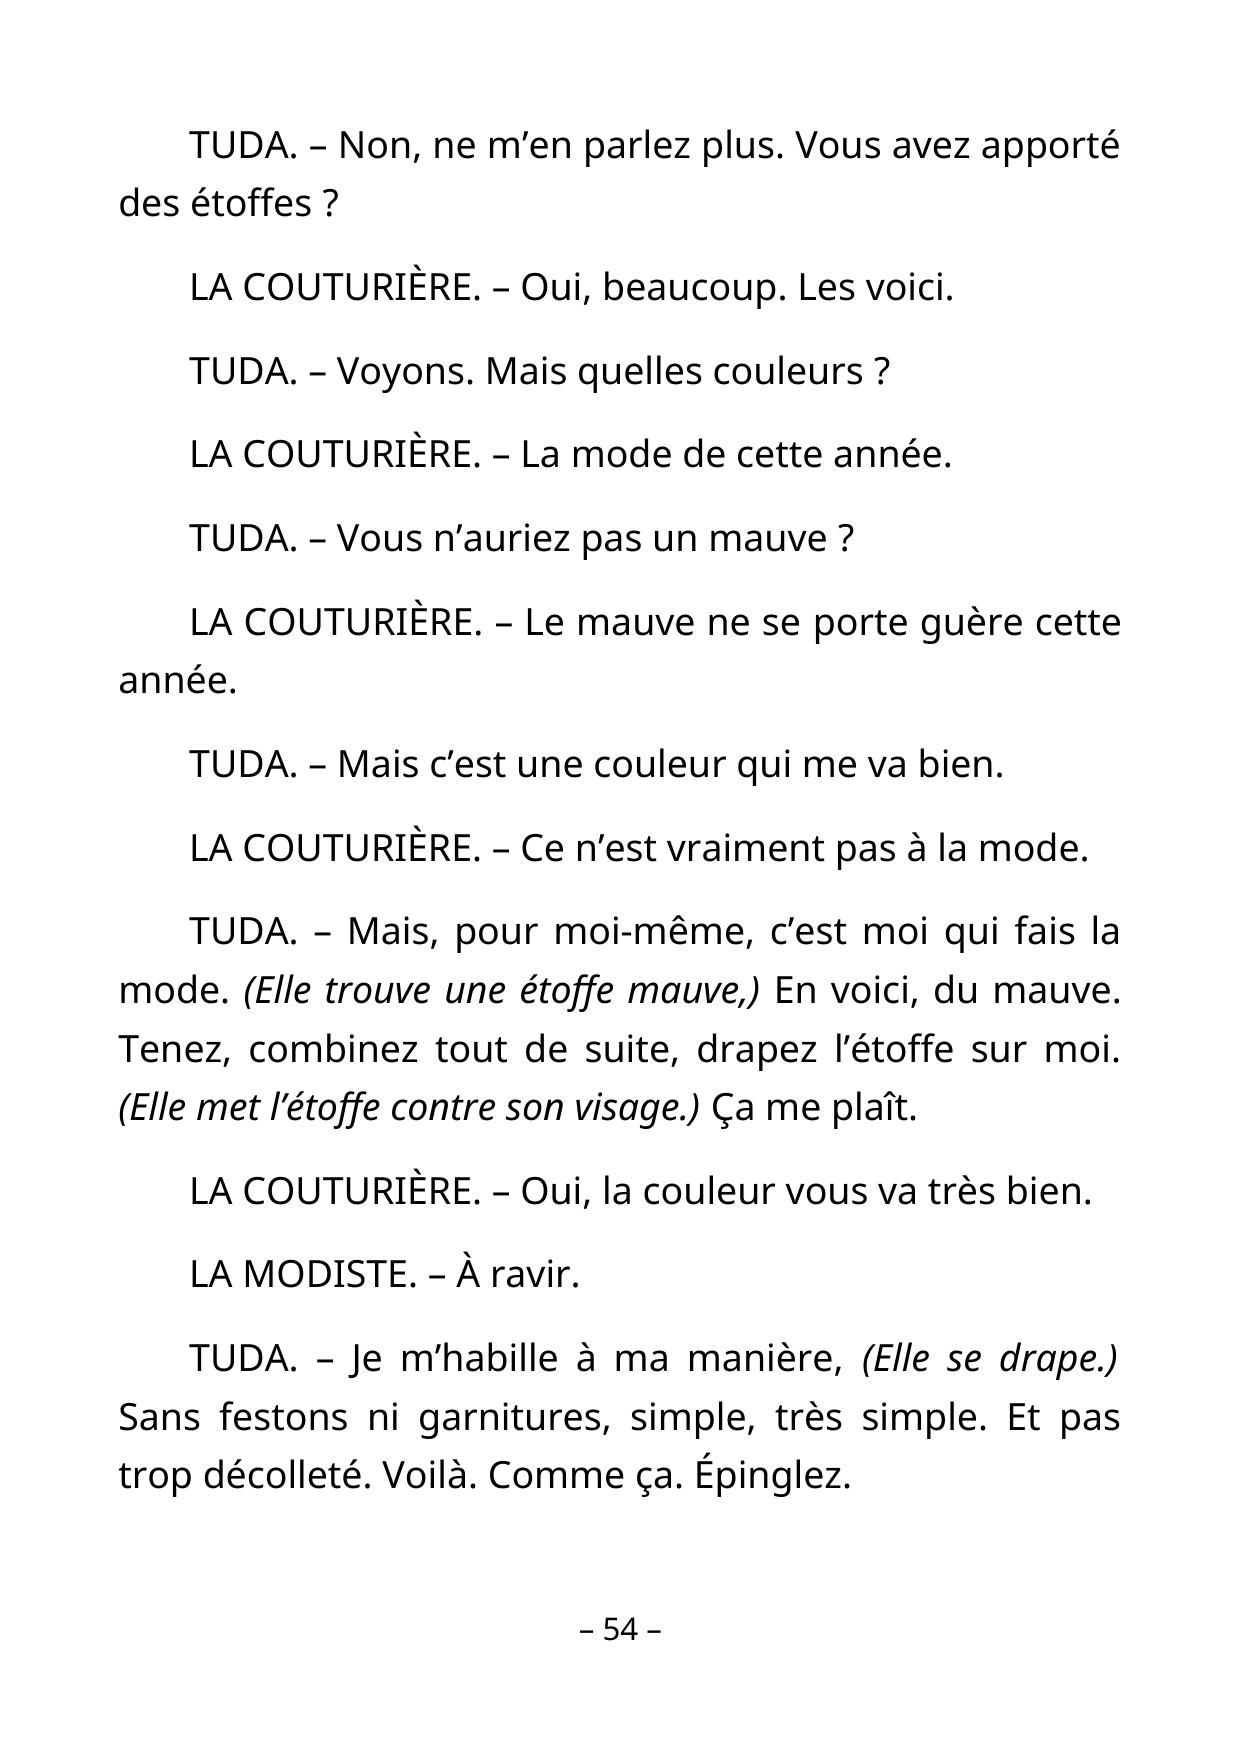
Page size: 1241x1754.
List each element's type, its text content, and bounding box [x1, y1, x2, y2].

text LA COUTURIÈRE. – Ce n’est vraiment pas à la mode. [118, 821, 1122, 872]
text LA COUTURIÈRE. – La mode de cette année. [118, 428, 1122, 479]
text TUDA. – Voyons. Mais quelles couleurs ? [118, 344, 1122, 395]
text LA MODISTE. – À ravir. [118, 1248, 1122, 1299]
text TUDA. – Je m’habille à ma manière, (Elle se drape.) Sans festons ni garnitures, simple, très simple. Et pas trop décolleté. Voilà. Comme ça. Épinglez. [118, 1331, 1122, 1500]
text TUDA. – Non, ne m’en parlez plus. Vous avez apporté des étoffes ? [118, 118, 1122, 228]
text TUDA. – Mais c’est une couleur qui me va bien. [118, 737, 1122, 788]
text LA COUTURIÈRE. – Oui, la couleur vous va très bien. [118, 1164, 1122, 1215]
text TUDA. – Vous n’auriez pas un mauve ? [118, 511, 1122, 562]
text LA COUTURIÈRE. – Le mauve ne se porte guère cette année. [118, 595, 1122, 705]
text LA COUTURIÈRE. – Oui, beaucoup. Les voici. [118, 260, 1122, 311]
text TUDA. – Mais, pour moi-même, c’est moi qui fais la mode. (Elle trouve une étoffe mauve,) En voici, du mauve. Tenez, combinez tout de suite, drapez l’étoffe sur moi. (Elle met l’étoffe contre son visage.) Ça me plaît. [118, 904, 1122, 1132]
